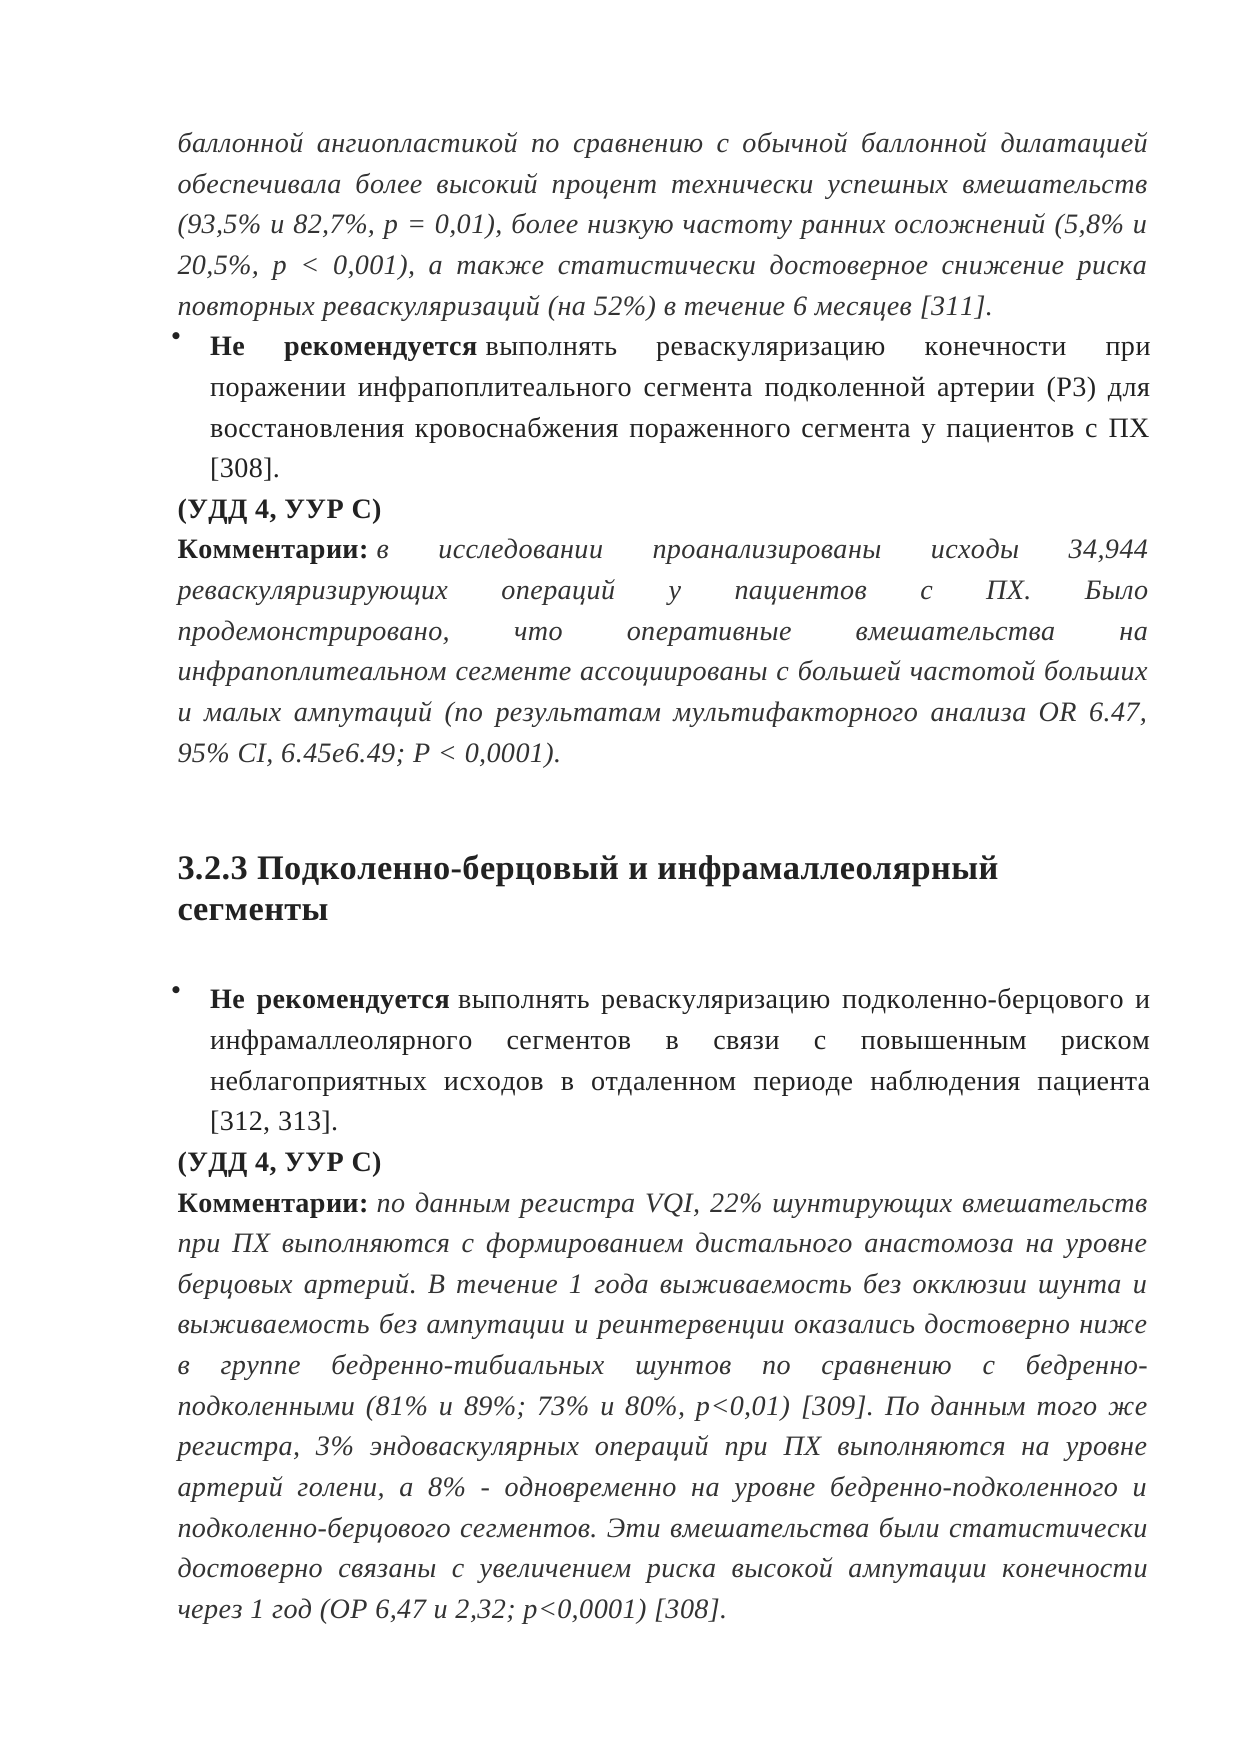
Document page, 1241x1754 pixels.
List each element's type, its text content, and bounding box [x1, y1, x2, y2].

list Не рекомендуется выполнять реваскуляризацию конечности при поражении инфрапоплитеального сегмента подколенной артерии (Р3) для восстановления кровоснабжения пораженного сегмента у пациентов с ПХ [308]. [172, 321, 1152, 484]
text Комментарии: в исследовании проанализированы исходы 34,944 реваскуляризирующих операций у пациентов с ПХ. Было продемонстрировано, что оперативные вмешательства на инфрапоплитеальном сегменте ассоциированы с большей частотой больших и малых ампутаций (по результатам мультифакторного анализа OR 6.47, 95% CI, 6.45e6.49; P < 0,0001). [177, 524, 1152, 768]
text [177, 118, 1152, 321]
text Комментарии: по данным регистра VQI, 22% шунтирующих вмешательств при ПХ выполняются с формированием дистального анастомоза на уровне берцовых артерий. В течение 1 года выживаемость без окклюзии шунта и выживаемость без ампутации и реинтервенции оказались достоверно ниже в группе бедренно-тибиальных шунтов по сравнению с бедренно-подколенными (81% и 89%; 73% и 80%, р<0,01) [309]. По данным того же регистра, 3% эндоваскулярных операций при ПХ выполняются на уровне артерий голени, а 8% - одновременно на уровне бедренно-подколенного и подколенно-берцового сегментов. Эти вмешательства были статистически достоверно связаны с увеличением риска высокой ампутации конечности через 1 год (ОР 6,47 и 2,32; р<0,0001) [308]. [177, 1177, 1152, 1624]
text (УДД 4, УУР С) [177, 1137, 1152, 1177]
text 3.2.3 Подколенно-берцовый и инфрамаллеолярный сегменты [177, 846, 1152, 927]
text (УДД 4, УУР С) [177, 484, 1152, 524]
list Не рекомендуется выполнять реваскуляризацию подколенно-берцового и инфрамаллеолярного сегментов в связи с повышенным риском неблагоприятных исходов в отдаленном периоде наблюдения пациента [312, 313]. [172, 974, 1152, 1137]
